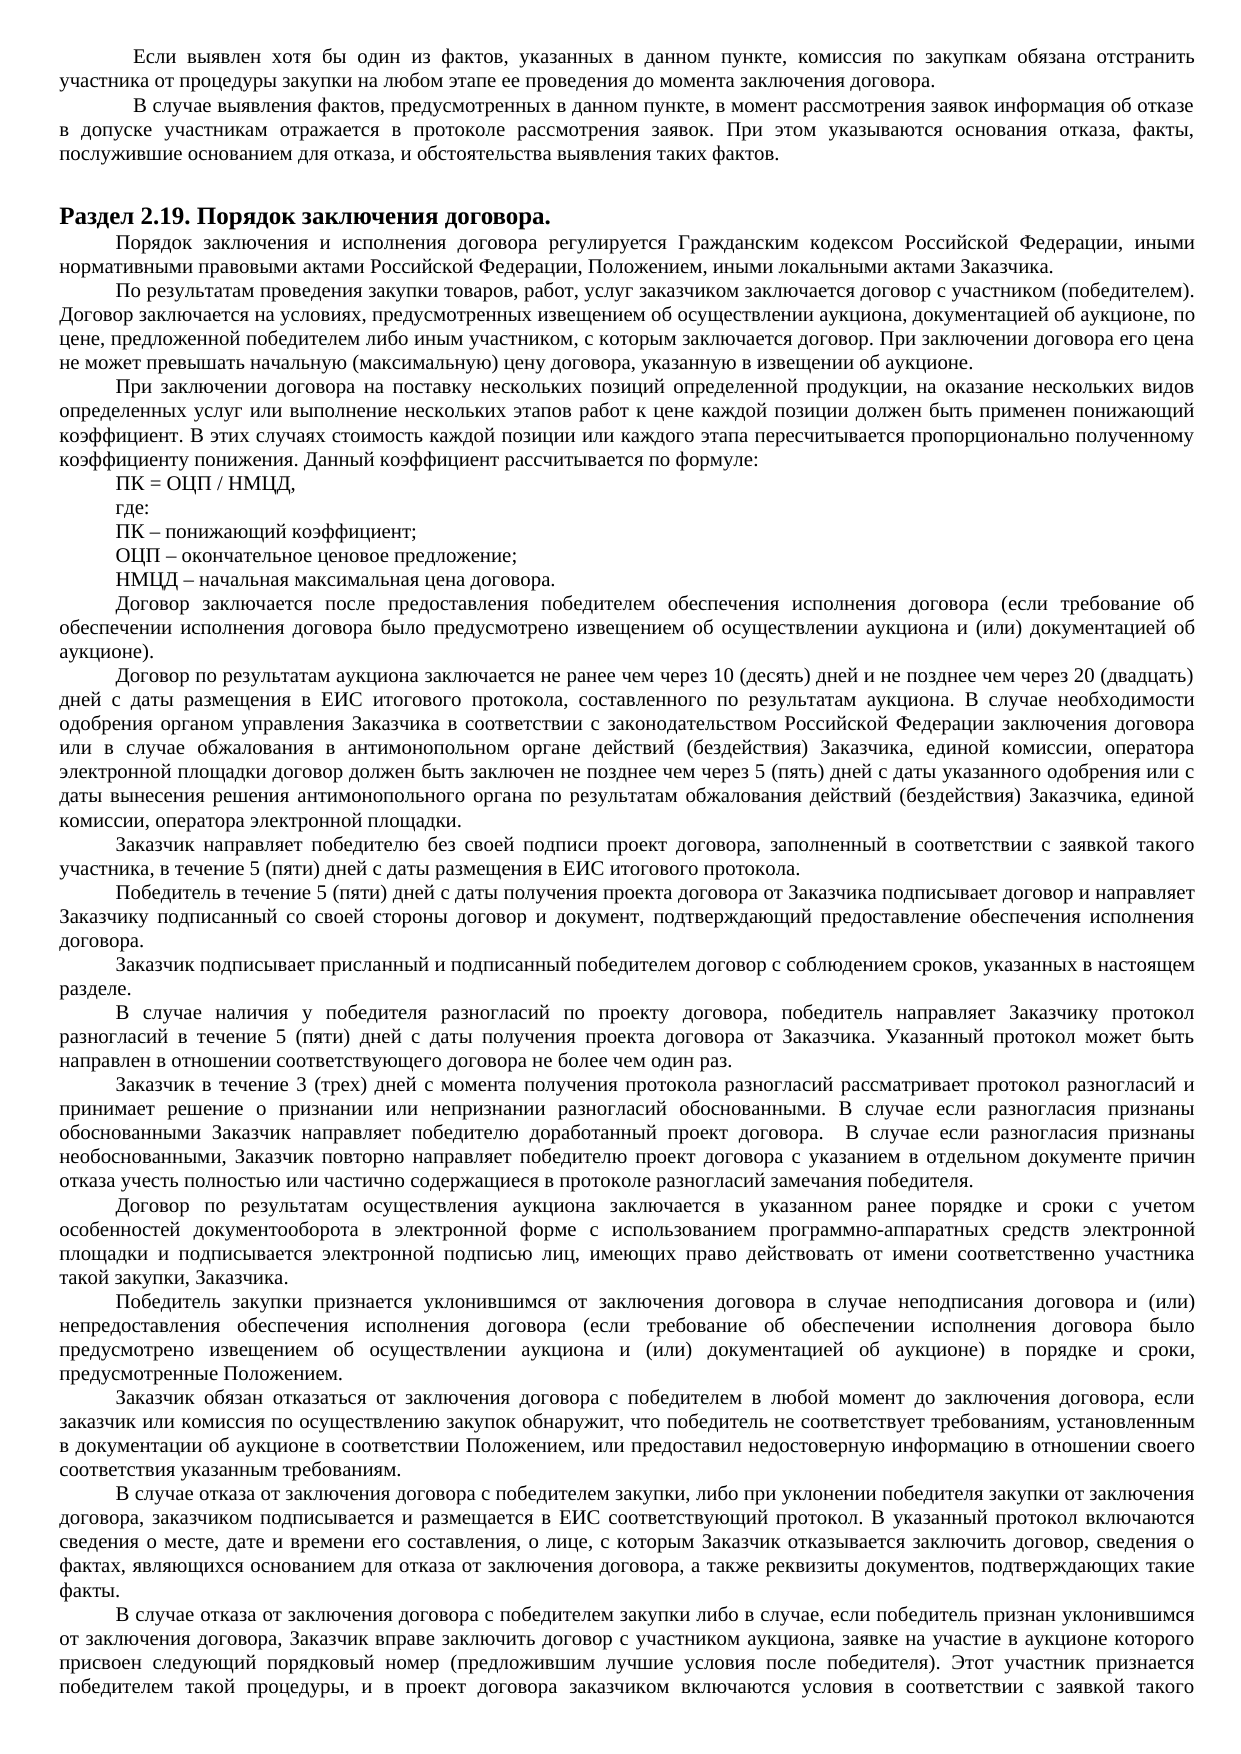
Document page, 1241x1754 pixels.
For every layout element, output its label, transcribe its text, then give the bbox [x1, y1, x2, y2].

subtitle Раздел 2.19. Порядок заключения договора. [59, 201, 1196, 230]
list По результатам проведения закупки товаров, работ, услуг заказчиком заключается договор с участником (победителем). Договор заключается на условиях, предусмотренных извещением об осуществлении аукциона, документацией об аукционе, по цене, предложенной победителем либо иным участником, с которым заключается договор. При заключении договора его цена не может превышать начальную (максимальную) цену договора, указанную в извещении об аукционе. [59, 278, 1196, 374]
list Договор заключается после предоставления победителем обеспечения исполнения договора (если требование об обеспечении исполнения договора было предусмотрено извещением об осуществлении аукциона и (или) документацией об аукционе). [59, 591, 1196, 663]
list Победитель закупки признается уклонившимся от заключения договора в случае неподписания договора и (или) непредоставления обеспечения исполнения договора (если требование об обеспечении исполнения договора было предусмотрено извещением об осуществлении аукциона и (или) документацией об аукционе) в порядке и сроки, предусмотренные Положением. [59, 1289, 1196, 1385]
list Победитель в течение 5 (пяти) дней с даты получения проекта договора от Заказчика подписывает договор и направляет Заказчику подписанный со своей стороны договор и документ, подтверждающий предоставление обеспечения исполнения договора. [59, 880, 1196, 952]
list В случае отказа от заключения договора с победителем закупки, либо при уклонении победителя закупки от заключения договора, заказчиком подписывается и размещается в ЕИС соответствующий протокол. В указанный протокол включаются сведения о месте, дате и времени его составления, о лице, с которым Заказчик отказывается заключить договор, сведения о фактах, являющихся основанием для отказа от заключения договора, а также реквизиты документов, подтверждающих такие факты. [59, 1481, 1196, 1602]
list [59, 1602, 1196, 1698]
text Если выявлен хотя бы один из фактов, указанных в данном пункте, комиссия по закупкам обязана отстранить участника от процедуры закупки на любом этапе ее проведения до момента заключения договора. [59, 44, 1196, 92]
list Договор по результатам осуществления аукциона заключается в указанном ранее порядке и сроки с учетом особенностей документооборота в электронной форме с использованием программно-аппаратных средств электронной площадки и подписывается электронной подписью лиц, имеющих право действовать от имени соответственно участника такой закупки, Заказчика. [59, 1192, 1196, 1289]
text В случае выявления фактов, предусмотренных в данном пункте, в момент рассмотрения заявок информация об отказе в допуске участникам отражается в протоколе рассмотрения заявок. При этом указываются основания отказа, факты, послужившие основанием для отказа, и обстоятельства выявления таких фактов. [59, 92, 1196, 165]
list НМЦД – начальная максимальная цена договора. [59, 567, 1196, 591]
list ПК – понижающий коэффициент; [59, 519, 1196, 543]
list Договор по результатам аукциона заключается не ранее чем через 10 (десять) дней и не позднее чем через 20 (двадцать) дней с даты размещения в ЕИС итогового протокола, составленного по результатам аукциона. В случае необходимости одобрения органом управления Заказчика в соответствии с законодательством Российской Федерации заключения договора или в случае обжалования в антимонопольном органе действий (бездействия) Заказчика, единой комиссии, оператора электронной площадки договор должен быть заключен не позднее чем через 5 (пять) дней с даты указанного одобрения или с даты вынесения решения антимонопольного органа по результатам обжалования действий (бездействия) Заказчика, единой комиссии, оператора электронной площадки. [59, 663, 1196, 832]
list Заказчик направляет победителю без своей подписи проект договора, заполненный в соответствии с заявкой такого участника, в течение 5 (пяти) дней с даты размещения в ЕИС итогового протокола. [59, 832, 1196, 880]
list Заказчик подписывает присланный и подписанный победителем договор с соблюдением сроков, указанных в настоящем разделе. [59, 952, 1196, 1000]
list При заключении договора на поставку нескольких позиций определенной продукции, на оказание нескольких видов определенных услуг или выполнение нескольких этапов работ к цене каждой позиции должен быть применен понижающий коэффициент. В этих случаях стоимость каждой позиции или каждого этапа пересчитывается пропорционально полученному коэффициенту понижения. Данный коэффициент рассчитывается по формуле: [59, 374, 1196, 471]
list ПК = ОЦП / НМЦД, [59, 471, 1196, 495]
list Заказчик в течение 3 (трех) дней с момента получения протокола разногласий рассматривает протокол разногласий и принимает решение о признании или непризнании разногласий обоснованными. В случае если разногласия признаны обоснованными Заказчик направляет победителю доработанный проект договора. В случае если разногласия признаны необоснованными, Заказчик повторно направляет победителю проект договора с указанием в отдельном документе причин отказа учесть полностью или частично содержащиеся в протоколе разногласий замечания победителя. [59, 1072, 1196, 1192]
list Заказчик обязан отказаться от заключения договора с победителем в любой момент до заключения договора, если заказчик или комиссия по осуществлению закупок обнаружит, что победитель не соответствует требованиям, установленным в документации об аукционе в соответствии Положением, или предоставил недостоверную информацию в отношении своего соответствия указанным требованиям. [59, 1385, 1196, 1481]
list В случае наличия у победителя разногласий по проекту договора, победитель направляет Заказчику протокол разногласий в течение 5 (пяти) дней с даты получения проекта договора от Заказчика. Указанный протокол может быть направлен в отношении соответствующего договора не более чем один раз. [59, 1000, 1196, 1072]
list где: [59, 495, 1196, 519]
list ОЦП – окончательное ценовое предложение; [59, 543, 1196, 567]
list Порядок заключения и исполнения договора регулируется Гражданским кодексом Российской Федерации, иными нормативными правовыми актами Российской Федерации, Положением, иными локальными актами Заказчика. [59, 230, 1196, 278]
